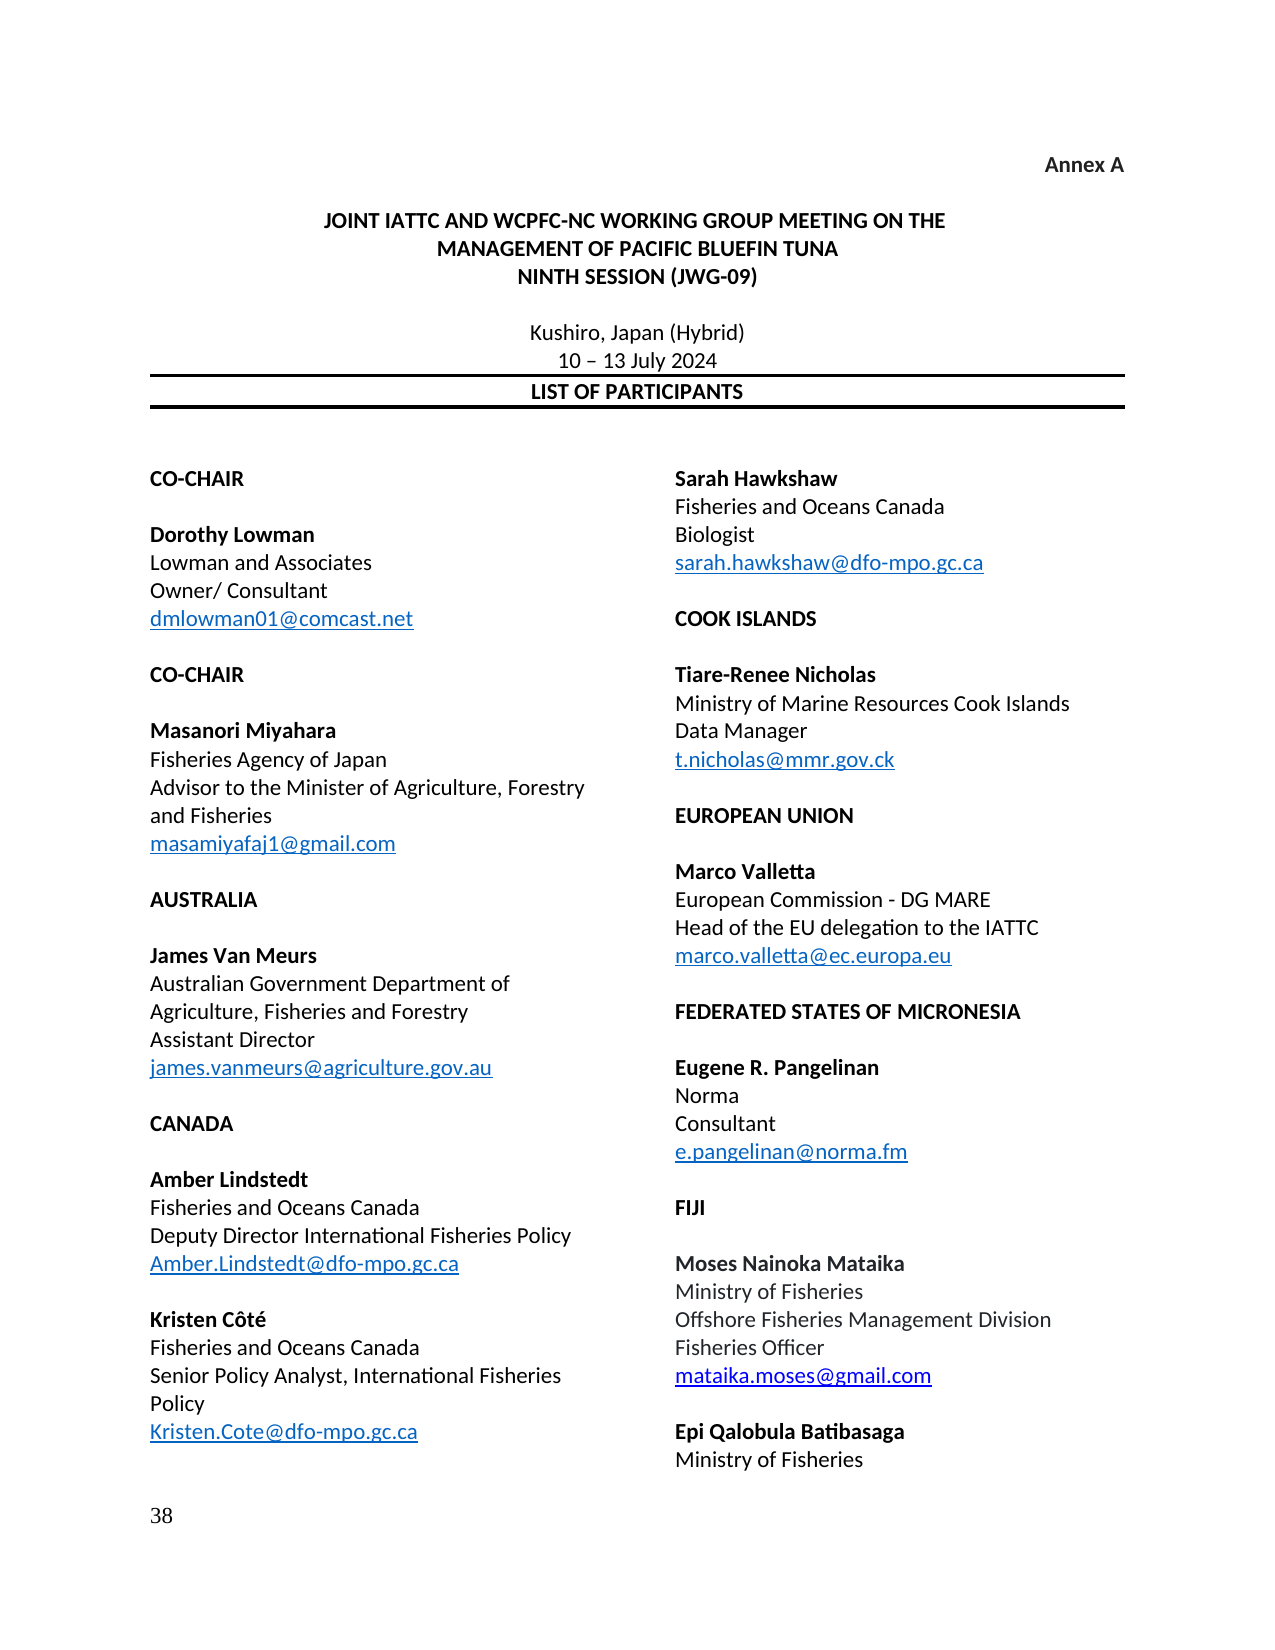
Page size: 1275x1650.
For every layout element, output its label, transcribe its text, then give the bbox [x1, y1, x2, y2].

text Dorothy Lowman [150, 521, 600, 548]
text e.pangelinan@norma.fm [675, 1137, 1125, 1165]
text COOK ISLANDS [675, 604, 1125, 633]
text Deputy Director International Fisheries Policy [150, 1221, 600, 1249]
text Eugene R. Pangelinan [675, 1053, 1125, 1081]
text mataika.moses@gmail.com [675, 1361, 1125, 1389]
text AUSTRALIA [150, 885, 600, 913]
text Marco Valletta [675, 857, 1125, 885]
text Sarah Hawkshaw [675, 464, 1125, 492]
table_header LIST OF PARTICIPANTS [150, 377, 1125, 405]
text Owner/ Consultant [150, 577, 600, 604]
text Australian Government Department of Agriculture, Fisheries and Forestry [150, 969, 600, 1025]
text Ministry of Fisheries [675, 1445, 1125, 1473]
text sarah.hawkshaw@dfo-mpo.gc.ca [675, 548, 1125, 577]
text FIJI [675, 1193, 1125, 1221]
text Kristen Côté [150, 1305, 600, 1333]
text marco.valletta@ec.europa.eu [675, 941, 1125, 969]
text Senior Policy Analyst, International Fisheries Policy [150, 1361, 600, 1417]
text Fisheries and Oceans Canada [675, 492, 1125, 521]
text Moses Nainoka Mataika [675, 1249, 1125, 1277]
text 10 – 13 July 2024 [150, 346, 1125, 374]
text Fisheries and Oceans Canada [150, 1193, 600, 1221]
text Assistant Director [150, 1025, 600, 1053]
text Fisheries and Oceans Canada [150, 1333, 600, 1361]
text Amber.Lindstedt@dfo-mpo.gc.ca [150, 1249, 600, 1277]
text EUROPEAN UNION [675, 801, 1125, 829]
text Kristen.Cote@dfo-mpo.gc.ca [150, 1417, 600, 1445]
text James Van Meurs [150, 941, 600, 969]
text JOINT IATTC AND WCPFC-NC WORKING GROUP MEETING ON THE MANAGEMENT OF PACIFIC BLUEFIN TUNA [150, 206, 1125, 262]
text FEDERATED STATES OF MICRONESIA [675, 997, 1125, 1025]
text masamiyafaj1@gmail.com [150, 829, 600, 857]
text Annex A [150, 150, 1124, 178]
text dmlowman01@comcast.net [150, 604, 600, 633]
text Biologist [675, 521, 1125, 548]
text Ministry of Marine Resources Cook Islands [675, 689, 1125, 717]
text Advisor to the Minister of Agriculture, Forestry and Fisheries [150, 773, 600, 829]
text NINTH SESSION (JWG-09) [150, 262, 1125, 290]
text t.nicholas@mmr.gov.ck [675, 745, 1125, 773]
text james.vanmeurs@agriculture.gov.au [150, 1053, 600, 1081]
text Head of the EU delegation to the IATTC [675, 913, 1125, 941]
text Offshore Fisheries Management Division [675, 1305, 1125, 1333]
text Amber Lindstedt [150, 1165, 600, 1193]
text Lowman and Associates [150, 548, 600, 577]
text CO-CHAIR [150, 464, 600, 492]
text Kushiro, Japan (Hybrid) [150, 318, 1125, 346]
text Masanori Miyahara [150, 717, 600, 745]
text CANADA [150, 1109, 600, 1137]
text Fisheries Officer [675, 1333, 1125, 1361]
text European Commission - DG MARE [675, 885, 1125, 913]
text Norma [675, 1081, 1125, 1109]
text Epi Qalobula Batibasaga [675, 1417, 1125, 1445]
text Data Manager [675, 717, 1125, 745]
text Consultant [675, 1109, 1125, 1137]
text CO-CHAIR [150, 661, 600, 689]
text Fisheries Agency of Japan [150, 745, 600, 773]
text Tiare-Renee Nicholas [675, 661, 1125, 689]
text Ministry of Fisheries [675, 1277, 1125, 1305]
